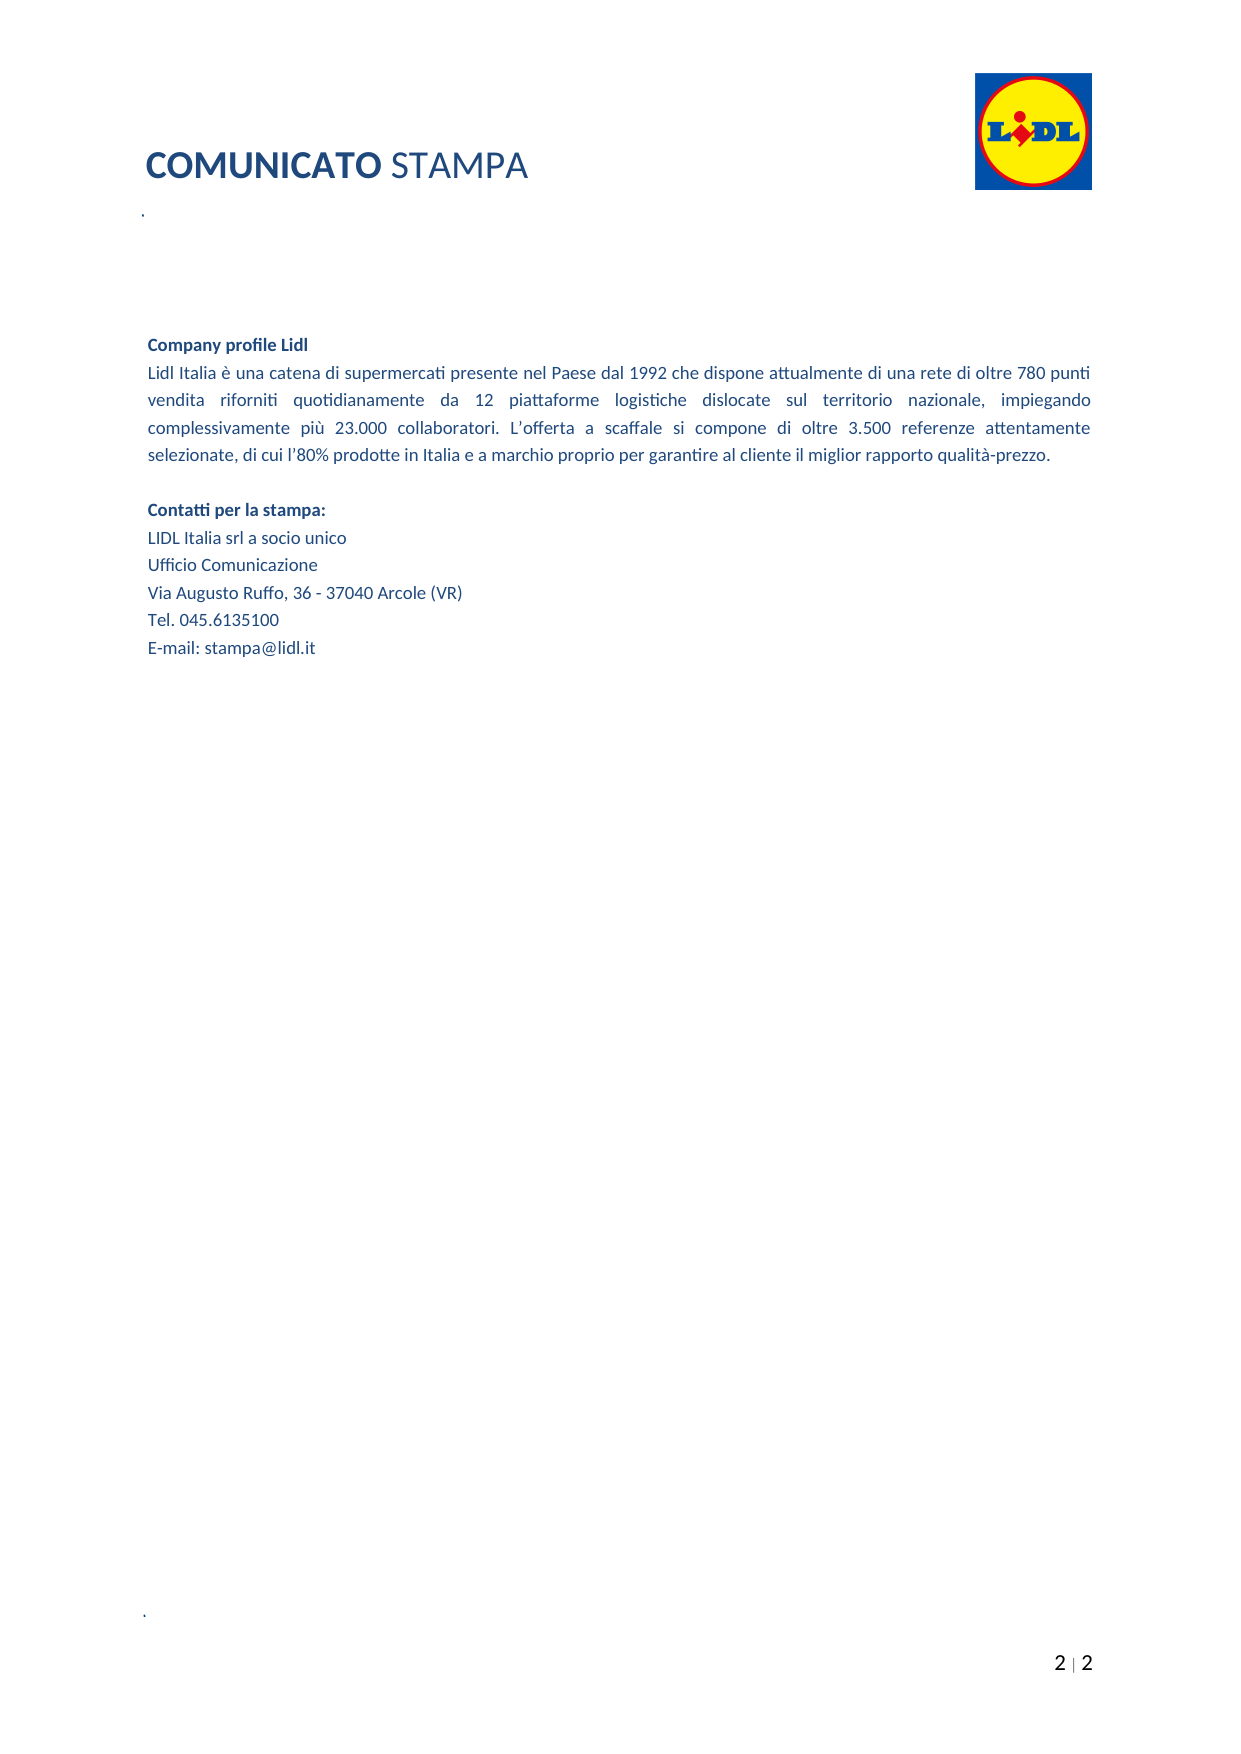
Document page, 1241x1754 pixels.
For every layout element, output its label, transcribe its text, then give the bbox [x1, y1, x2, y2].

text Contatti per la stampa: [148, 499, 1092, 522]
text Via Augusto Ruffo, 36 - 37040 Arcole (VR) [148, 581, 1092, 604]
text LIDL Italia srl a socio unico [148, 526, 1092, 549]
text Tel. 045.6135100 [148, 609, 1092, 632]
text Lidl Italia è una catena di supermercati presente nel Paese dal 1992 che dispone attualmente di una rete di oltre 780 punti vendita riforniti quotidianamente da 12 piattaforme logistiche dislocate sul territorio nazionale, impiegando complessivamente più 23.000 collaboratori. L’offerta a scaffale si compone di oltre 3.500 referenze attentamente selezionate, di cui l’80% prodotte in Italia e a marchio proprio per garantire al cliente il miglior rapporto qualità-prezzo. [148, 361, 1092, 467]
text E-mail: stampa@lidl.it [148, 636, 1092, 659]
picture [974, 72, 1093, 191]
text Ufficio Comunicazione [148, 554, 1092, 577]
text Company profile Lidl [148, 334, 1092, 357]
